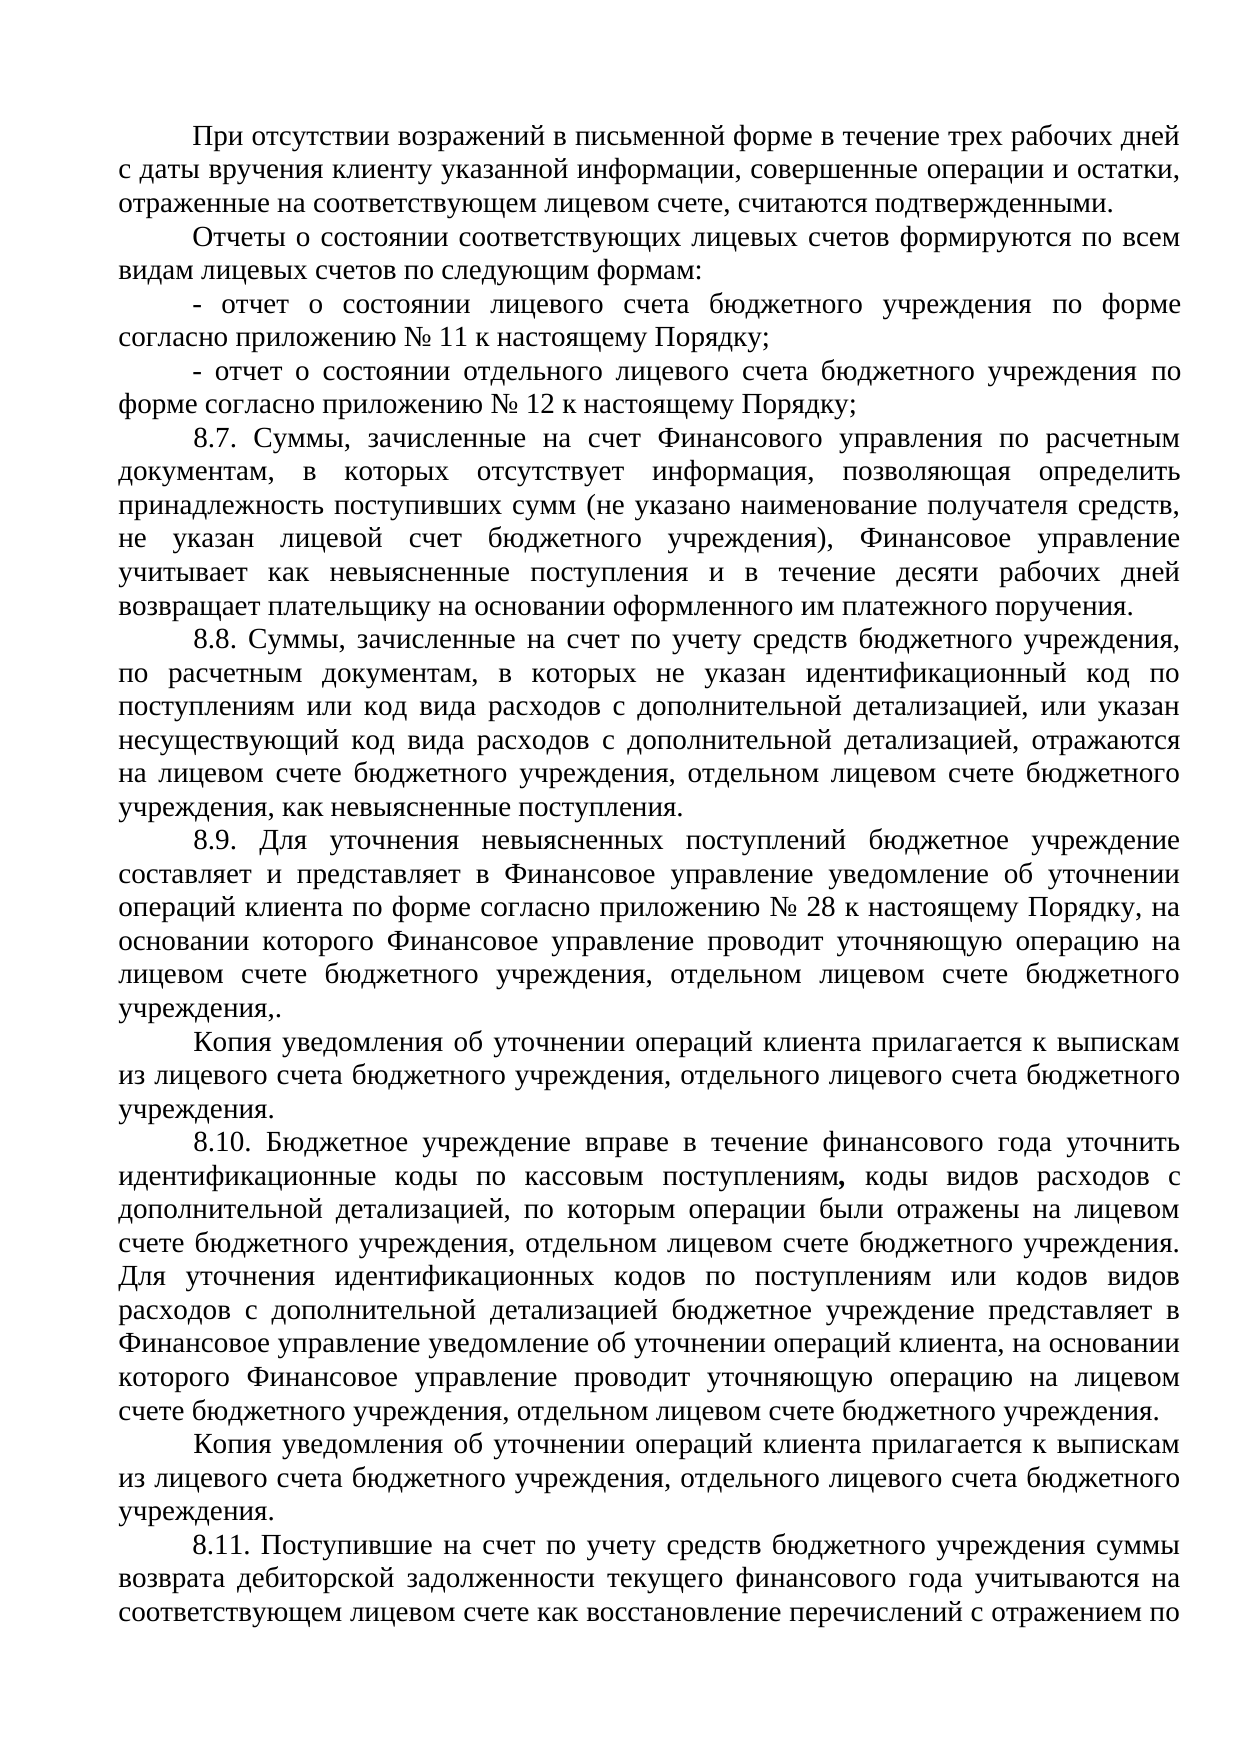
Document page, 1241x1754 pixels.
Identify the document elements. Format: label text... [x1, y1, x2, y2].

text - отчет о состоянии лицевого счета бюджетного учреждения по форме согласно приложению № 11 к настоящему Порядку; [118, 286, 1181, 353]
text - отчет о состоянии отдельного лицевого счета бюджетного учреждения по форме согласно приложению № 12 к настоящему Порядку; [118, 353, 1181, 420]
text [118, 1527, 1181, 1627]
text Копия уведомления об уточнении операций клиента прилагается к выпискам из лицевого счета бюджетного учреждения, отдельного лицевого счета бюджетного учреждения. [118, 1426, 1181, 1527]
text Копия уведомления об уточнении операций клиента прилагается к выпискам из лицевого счета бюджетного учреждения, отдельного лицевого счета бюджетного учреждения. [118, 1024, 1181, 1124]
text 8.8. Суммы, зачисленные на счет по учету средств бюджетного учреждения, по расчетным документам, в которых не указан идентификационный код по поступлениям или код вида расходов с дополнительной детализацией, или указан несуществующий код вида расходов с дополнительной детализацией, отражаются на лицевом счете бюджетного учреждения, отдельном лицевом счете бюджетного учреждения, как невыясненные поступления. [118, 621, 1181, 822]
text При отсутствии возражений в письменной форме в течение трех рабочих дней с даты вручения клиенту указанной информации, совершенные операции и остатки, отраженные на соответствующем лицевом счете, считаются подтвержденными. [118, 118, 1181, 219]
text 8.9. Для уточнения невыясненных поступлений бюджетное учреждение составляет и представляет в Финансовое управление уведомление об уточнении операций клиента по форме согласно приложению № 28 к настоящему Порядку, на основании которого Финансовое управление проводит уточняющую операцию на лицевом счете бюджетного учреждения, отдельном лицевом счете бюджетного учреждения,. [118, 822, 1181, 1024]
text 8.10. Бюджетное учреждение вправе в течение финансового года уточнить идентификационные коды по кассовым поступлениям, коды видов расходов с дополнительной детализацией, по которым операции были отражены на лицевом счете бюджетного учреждения, отдельном лицевом счете бюджетного учреждения. Для уточнения идентификационных кодов по поступлениям или кодов видов расходов с дополнительной детализацией бюджетное учреждение представляет в Финансовое управление уведомление об уточнении операций клиента, на основании которого Финансовое управление проводит уточняющую операцию на лицевом счете бюджетного учреждения, отдельном лицевом счете бюджетного учреждения. [118, 1124, 1181, 1426]
text 8.7. Суммы, зачисленные на счет Финансового управления по расчетным документам, в которых отсутствует информация, позволяющая определить принадлежность поступивших сумм (не указано наименование получателя средств, не указан лицевой счет бюджетного учреждения), Финансовое управление учитывает как невыясненные поступления и в течение десяти рабочих дней возвращает плательщику на основании оформленного им платежного поручения. [118, 420, 1181, 621]
text Отчеты о состоянии соответствующих лицевых счетов формируются по всем видам лицевых счетов по следующим формам: [118, 219, 1181, 286]
